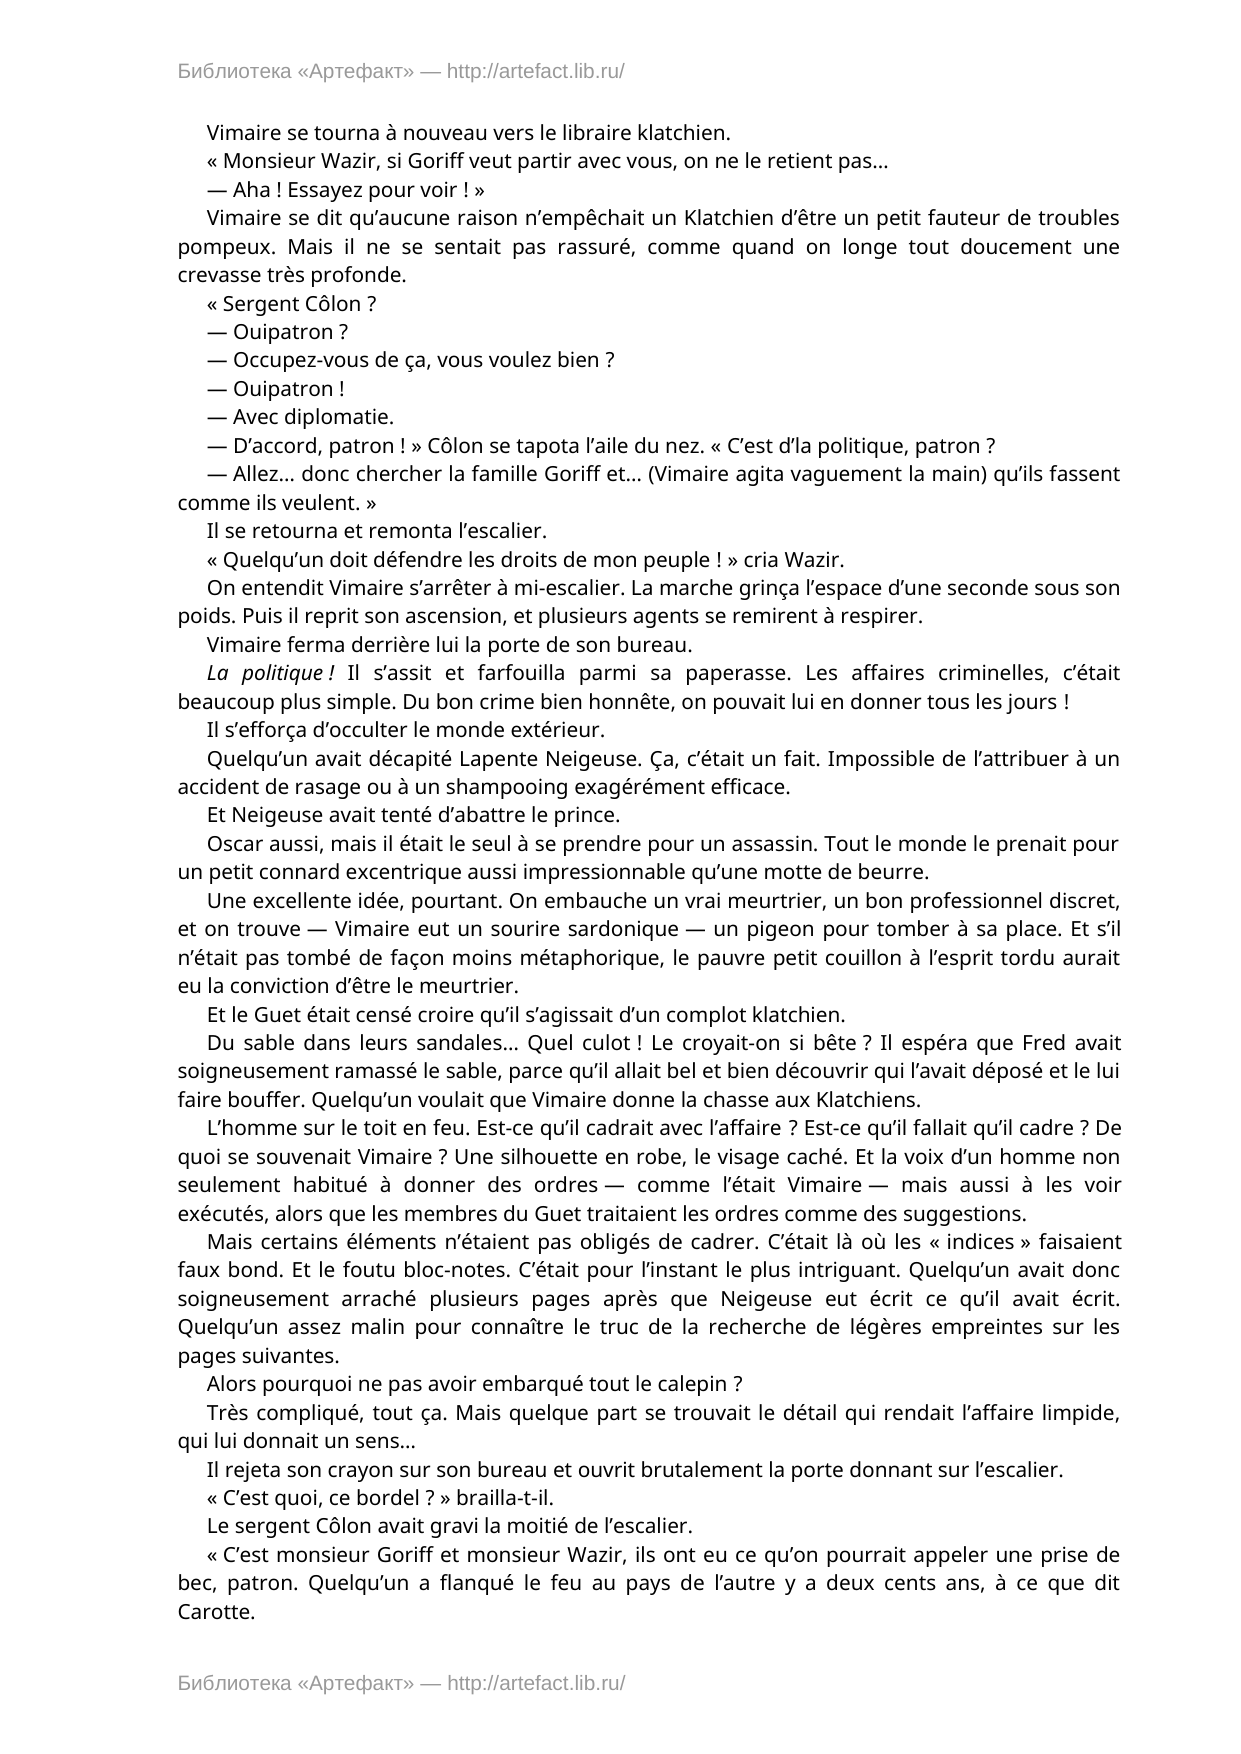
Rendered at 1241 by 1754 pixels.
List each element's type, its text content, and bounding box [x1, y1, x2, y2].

text « Quelqu’un doit défendre les droits de mon peuple ! » cria Wazir. [177, 545, 1122, 573]
text Vimaire ferma derrière lui la porte de son bureau. [177, 630, 1122, 658]
text Oscar aussi, mais il était le seul à se prendre pour un assassin. Tout le monde le prenait pour un petit connard excentrique aussi impressionnable qu’une motte de beurre. [177, 829, 1122, 886]
text Il s’efforça d’occulter le monde extérieur. [177, 715, 1122, 744]
text « C’est monsieur Goriff et monsieur Wazir, ils ont eu ce qu’on pourrait appeler une prise de bec, patron. Quelqu’un a flanqué le feu au pays de l’autre y a deux cents ans, à ce que dit Carotte. [177, 1540, 1122, 1625]
text — Ouipatron ? [177, 317, 1122, 346]
text Quelqu’un avait décapité Lapente Neigeuse. Ça, c’était un fait. Impossible de l’attribuer à un accident de rasage ou à un shampooing exagérément efficace. [177, 744, 1122, 801]
text — Avec diplomatie. [177, 402, 1122, 431]
text Vimaire se tourna à nouveau vers le libraire klatchien. [177, 118, 1122, 147]
text Une excellente idée, pourtant. On embauche un vrai meurtrier, un bon professionnel discret, et on trouve — Vimaire eut un sourire sardonique — un pigeon pour tomber à sa place. Et s’il n’était pas tombé de façon moins métaphorique, le pauvre petit couillon à l’esprit tordu aurait eu la conviction d’être le meurtrier. [177, 886, 1122, 1000]
text « C’est quoi, ce bordel ? » brailla-t-il. [177, 1483, 1122, 1512]
text Il se retourna et remonta l’escalier. [177, 516, 1122, 545]
text Et le Guet était censé croire qu’il s’agissait d’un complot klatchien. [177, 1000, 1122, 1028]
text — Aha ! Essayez pour voir ! » [177, 175, 1122, 203]
text Le sergent Côlon avait gravi la moitié de l’escalier. [177, 1512, 1122, 1540]
text Alors pourquoi ne pas avoir embarqué tout le calepin ? [177, 1369, 1122, 1398]
text Du sable dans leurs sandales… Quel culot ! Le croyait-on si bête ? Il espéra que Fred avait soigneusement ramassé le sable, parce qu’il allait bel et bien découvrir qui l’avait déposé et le lui faire bouffer. Quelqu’un voulait que Vimaire donne la chasse aux Klatchiens. [177, 1028, 1122, 1113]
text « Monsieur Wazir, si Goriff veut partir avec vous, on ne le retient pas… [177, 147, 1122, 175]
text « Sergent Côlon ? [177, 289, 1122, 317]
text On entendit Vimaire s’arrêter à mi-escalier. La marche grinça l’espace d’une seconde sous son poids. Puis il reprit son ascension, et plusieurs agents se remirent à respirer. [177, 573, 1122, 630]
text Très compliqué, tout ça. Mais quelque part se trouvait le détail qui rendait l’affaire limpide, qui lui donnait un sens… [177, 1398, 1122, 1455]
text — Allez… donc chercher la famille Goriff et… (Vimaire agita vaguement la main) qu’ils fassent comme ils veulent. » [177, 459, 1122, 516]
text Mais certains éléments n’étaient pas obligés de cadrer. C’était là où les « indices » faisaient faux bond. Et le foutu bloc-notes. C’était pour l’instant le plus intriguant. Quelqu’un avait donc soigneusement arraché plusieurs pages après que Neigeuse eut écrit ce qu’il avait écrit. Quelqu’un assez malin pour connaître le truc de la recherche de légères empreintes sur les pages suivantes. [177, 1227, 1122, 1369]
text — D’accord, patron ! » Côlon se tapota l’aile du nez. « C’est d’la politique, patron ? [177, 431, 1122, 459]
text Il rejeta son crayon sur son bureau et ouvrit brutalement la porte donnant sur l’escalier. [177, 1455, 1122, 1483]
text La politique ! Il s’assit et farfouilla parmi sa paperasse. Les affaires criminelles, c’était beaucoup plus simple. Du bon crime bien honnête, on pouvait lui en donner tous les jours ! [177, 658, 1122, 715]
text — Ouipatron ! [177, 374, 1122, 402]
text Et Neigeuse avait tenté d’abattre le prince. [177, 801, 1122, 829]
text Vimaire se dit qu’aucune raison n’empêchait un Klatchien d’être un petit fauteur de troubles pompeux. Mais il ne se sentait pas rassuré, comme quand on longe tout doucement une crevasse très profonde. [177, 203, 1122, 289]
text — Occupez-vous de ça, vous voulez bien ? [177, 346, 1122, 374]
text L’homme sur le toit en feu. Est-ce qu’il cadrait avec l’affaire ? Est-ce qu’il fallait qu’il cadre ? De quoi se souvenait Vimaire ? Une silhouette en robe, le visage caché. Et la voix d’un homme non seulement habitué à donner des ordres — comme l’était Vimaire — mais aussi à les voir exécutés, alors que les membres du Guet traitaient les ordres comme des suggestions. [177, 1113, 1122, 1227]
